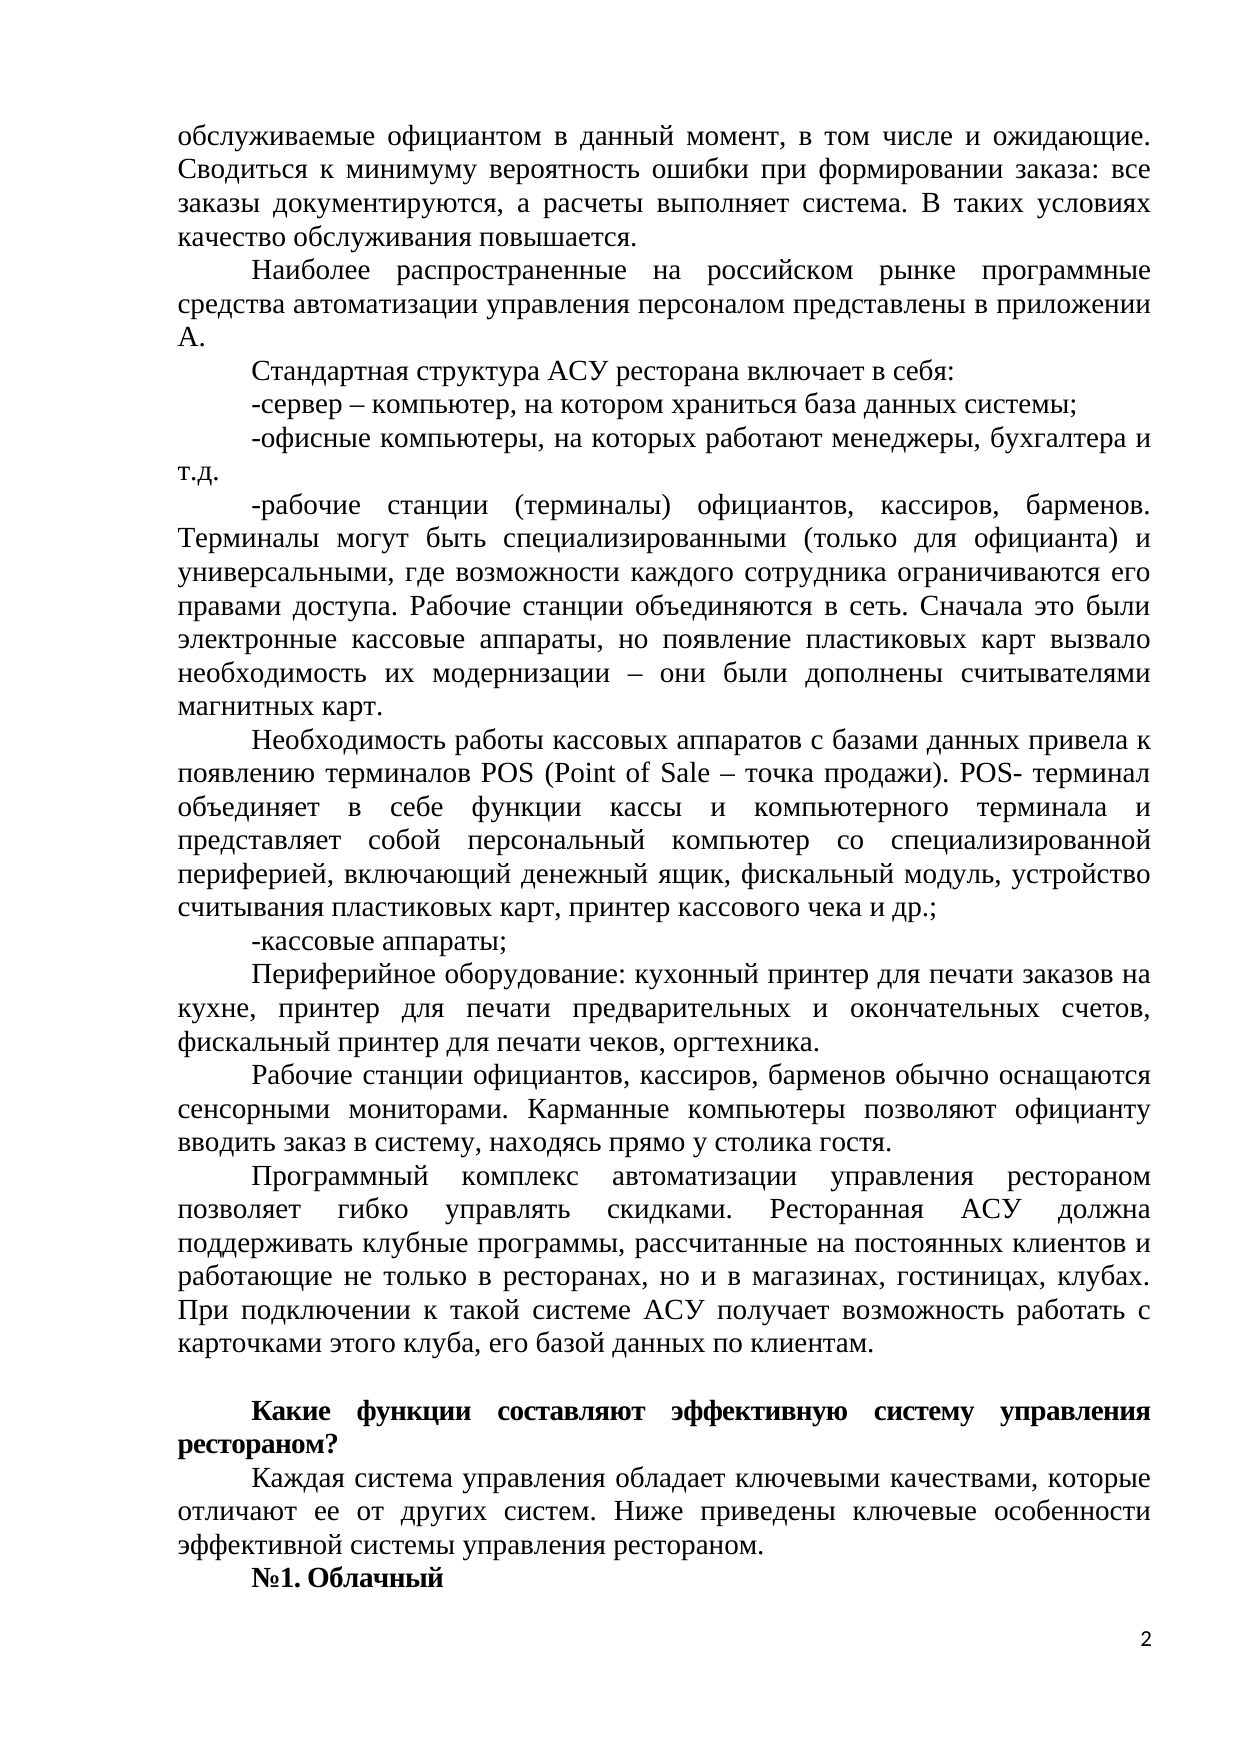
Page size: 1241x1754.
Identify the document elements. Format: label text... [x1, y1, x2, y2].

text -офисные компьютеры, на которых работают менеджеры, бухгалтера и т.д. [177, 420, 1152, 487]
text -рабочие станции (терминалы) официантов, кассиров, барменов. Терминалы могут быть специализированными (только для официанта) и универсальными, где возможности каждого сотрудника ограничиваются его правами доступа. Рабочие станции объединяются в сеть. Сначала это были электронные кассовые аппараты, но появление пластиковых карт вызвало необходимость их модернизации – они были дополнены считывателями магнитных карт. [177, 487, 1152, 722]
text Каждая система управления обладает ключевыми качествами, которые отличают ее от других систем. Ниже приведены ключевые особенности эффективной системы управления рестораном. [177, 1460, 1152, 1560]
text Рабочие станции официантов, кассиров, барменов обычно оснащаются сенсорными мониторами. Карманные компьютеры позволяют официанту вводить заказ в систему, находясь прямо у столика гостя. [177, 1057, 1152, 1158]
text Необходимость работы кассовых аппаратов с базами данных привела к появлению терминалов POS (Point of Sale – точка продажи). POS- терминал объединяет в себе функции кассы и компьютерного терминала и представляет собой персональный компьютер со специализированной периферией, включающий денежный ящик, фискальный модуль, устройство считывания пластиковых карт, принтер кассового чека и др.; [177, 722, 1152, 923]
text Наиболее распространенные на российском рынке программные средства автоматизации управления персоналом представлены в приложении А. [177, 252, 1152, 353]
text №1. Облачный [177, 1560, 1152, 1594]
text -сервер – компьютер, на котором храниться база данных системы; [177, 386, 1152, 420]
text Периферийное оборудование: кухонный принтер для печати заказов на кухне, принтер для печати предварительных и окончательных счетов, фискальный принтер для печати чеков, оргтехника. [177, 957, 1152, 1057]
text Программный комплекс автоматизации управления рестораном позволяет гибко управлять скидками. Ресторанная АСУ должна поддерживать клубные программы, рассчитанные на постоянных клиентов и работающие не только в ресторанах, но и в магазинах, гостиницах, клубах. При подключении к такой системе АСУ получает возможность работать с карточками этого клуба, его базой данных по клиентам. [177, 1158, 1152, 1359]
text Какие функции составляют эффективную систему управления рестораном? [177, 1393, 1152, 1460]
text Стандартная структура АСУ ресторана включает в себя: [177, 353, 1152, 386]
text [177, 118, 1152, 252]
text -кассовые аппараты; [177, 923, 1152, 957]
